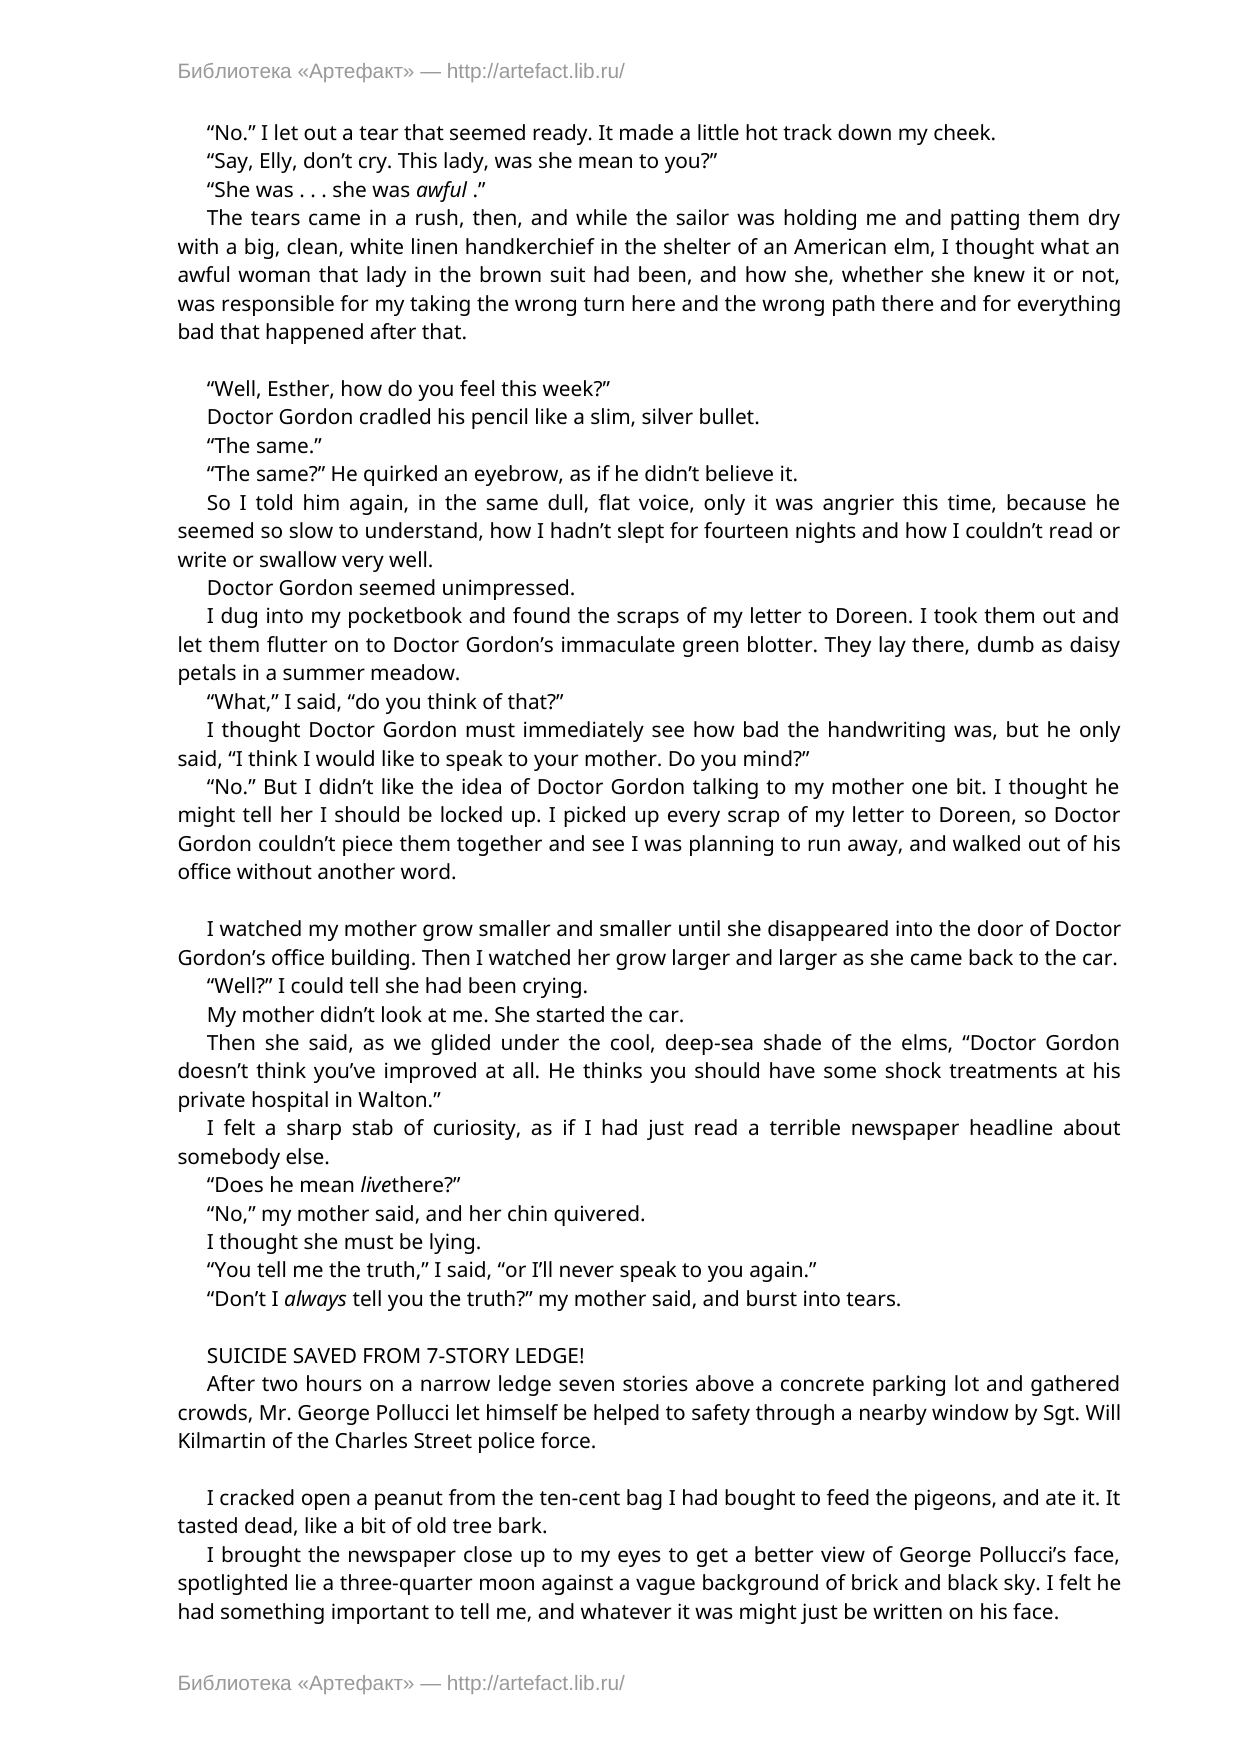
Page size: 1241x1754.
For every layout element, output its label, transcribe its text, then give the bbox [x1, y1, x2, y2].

text “No,” my mother said, and her chin quivered. [177, 1199, 1122, 1227]
text “Say, Elly, don’t cry. This lady, was she mean to you?” [177, 147, 1122, 175]
text “The same?” He quirked an eyebrow, as if he didn’t believe it. [177, 459, 1122, 488]
text “Well, Esther, how do you feel this week?” [177, 374, 1122, 402]
text My mother didn’t look at me. She started the car. [177, 1000, 1122, 1028]
text “What,” I said, “do you think of that?” [177, 687, 1122, 715]
text I watched my mother grow smaller and smaller until she disappeared into the door of Doctor Gordon’s office building. Then I watched her grow larger and larger as she came back to the car. [177, 914, 1122, 971]
text “The same.” [177, 431, 1122, 459]
text I thought Doctor Gordon must immediately see how bad the handwriting was, but he only said, “I think I would like to speak to your mother. Do you mind?” [177, 715, 1122, 772]
text “Well?” I could tell she had been crying. [177, 971, 1122, 1000]
text I thought she must be lying. [177, 1227, 1122, 1256]
text “She was . . . she was awful .” [177, 175, 1122, 203]
text Doctor Gordon cradled his pencil like a slim, silver bullet. [177, 402, 1122, 431]
text The tears came in a rush, then, and while the sailor was holding me and patting them dry with a big, clean, white linen handkerchief in the shelter of an American elm, I thought what an awful woman that lady in the brown suit had been, and how she, whether she knew it or not, was responsible for my taking the wrong turn here and the wrong path there and for everything bad that happened after that. [177, 203, 1122, 346]
text “You tell me the truth,” I said, “or I’ll never speak to you again.” [177, 1256, 1122, 1284]
text SUICIDE SAVED FROM 7-STORY LEDGE! [177, 1341, 1122, 1369]
text Doctor Gordon seemed unimpressed. [177, 573, 1122, 602]
text I brought the newspaper close up to my eyes to get a better view of George Pollucci’s face, spotlighted lie a three-quarter moon against a vague background of brick and black sky. I felt he had something important to tell me, and whatever it was might just be written on his face. [177, 1540, 1122, 1625]
text I cracked open a peanut from the ten-cent bag I had bought to feed the pigeons, and ate it. It tasted dead, like a bit of old tree bark. [177, 1483, 1122, 1540]
text “No.” But I didn’t like the idea of Doctor Gordon talking to my mother one bit. I thought he might tell her I should be locked up. I picked up every scrap of my letter to Doreen, so Doctor Gordon couldn’t piece them together and see I was planning to run away, and walked out of his office without another word. [177, 772, 1122, 886]
text I felt a sharp stab of curiosity, as if I had just read a terrible newspaper headline about somebody else. [177, 1113, 1122, 1170]
text “No.” I let out a tear that seemed ready. It made a little hot track down my cheek. [177, 118, 1122, 147]
text “Don’t I always tell you the truth?” my mother said, and burst into tears. [177, 1284, 1122, 1312]
text After two hours on a narrow ledge seven stories above a concrete parking lot and gathered crowds, Mr. George Pollucci let himself be helped to safety through a nearby window by Sgt. Will Kilmartin of the Charles Street police force. [177, 1369, 1122, 1455]
text So I told him again, in the same dull, flat voice, only it was angrier this time, because he seemed so slow to understand, how I hadn’t slept for fourteen nights and how I couldn’t read or write or swallow very well. [177, 488, 1122, 573]
text “Does he mean livethere?” [177, 1170, 1122, 1199]
text Then she said, as we glided under the cool, deep-sea shade of the elms, “Doctor Gordon doesn’t think you’ve improved at all. He thinks you should have some shock treatments at his private hospital in Walton.” [177, 1028, 1122, 1113]
text I dug into my pocketbook and found the scraps of my letter to Doreen. I took them out and let them flutter on to Doctor Gordon’s immaculate green blotter. They lay there, dumb as daisy petals in a summer meadow. [177, 602, 1122, 687]
